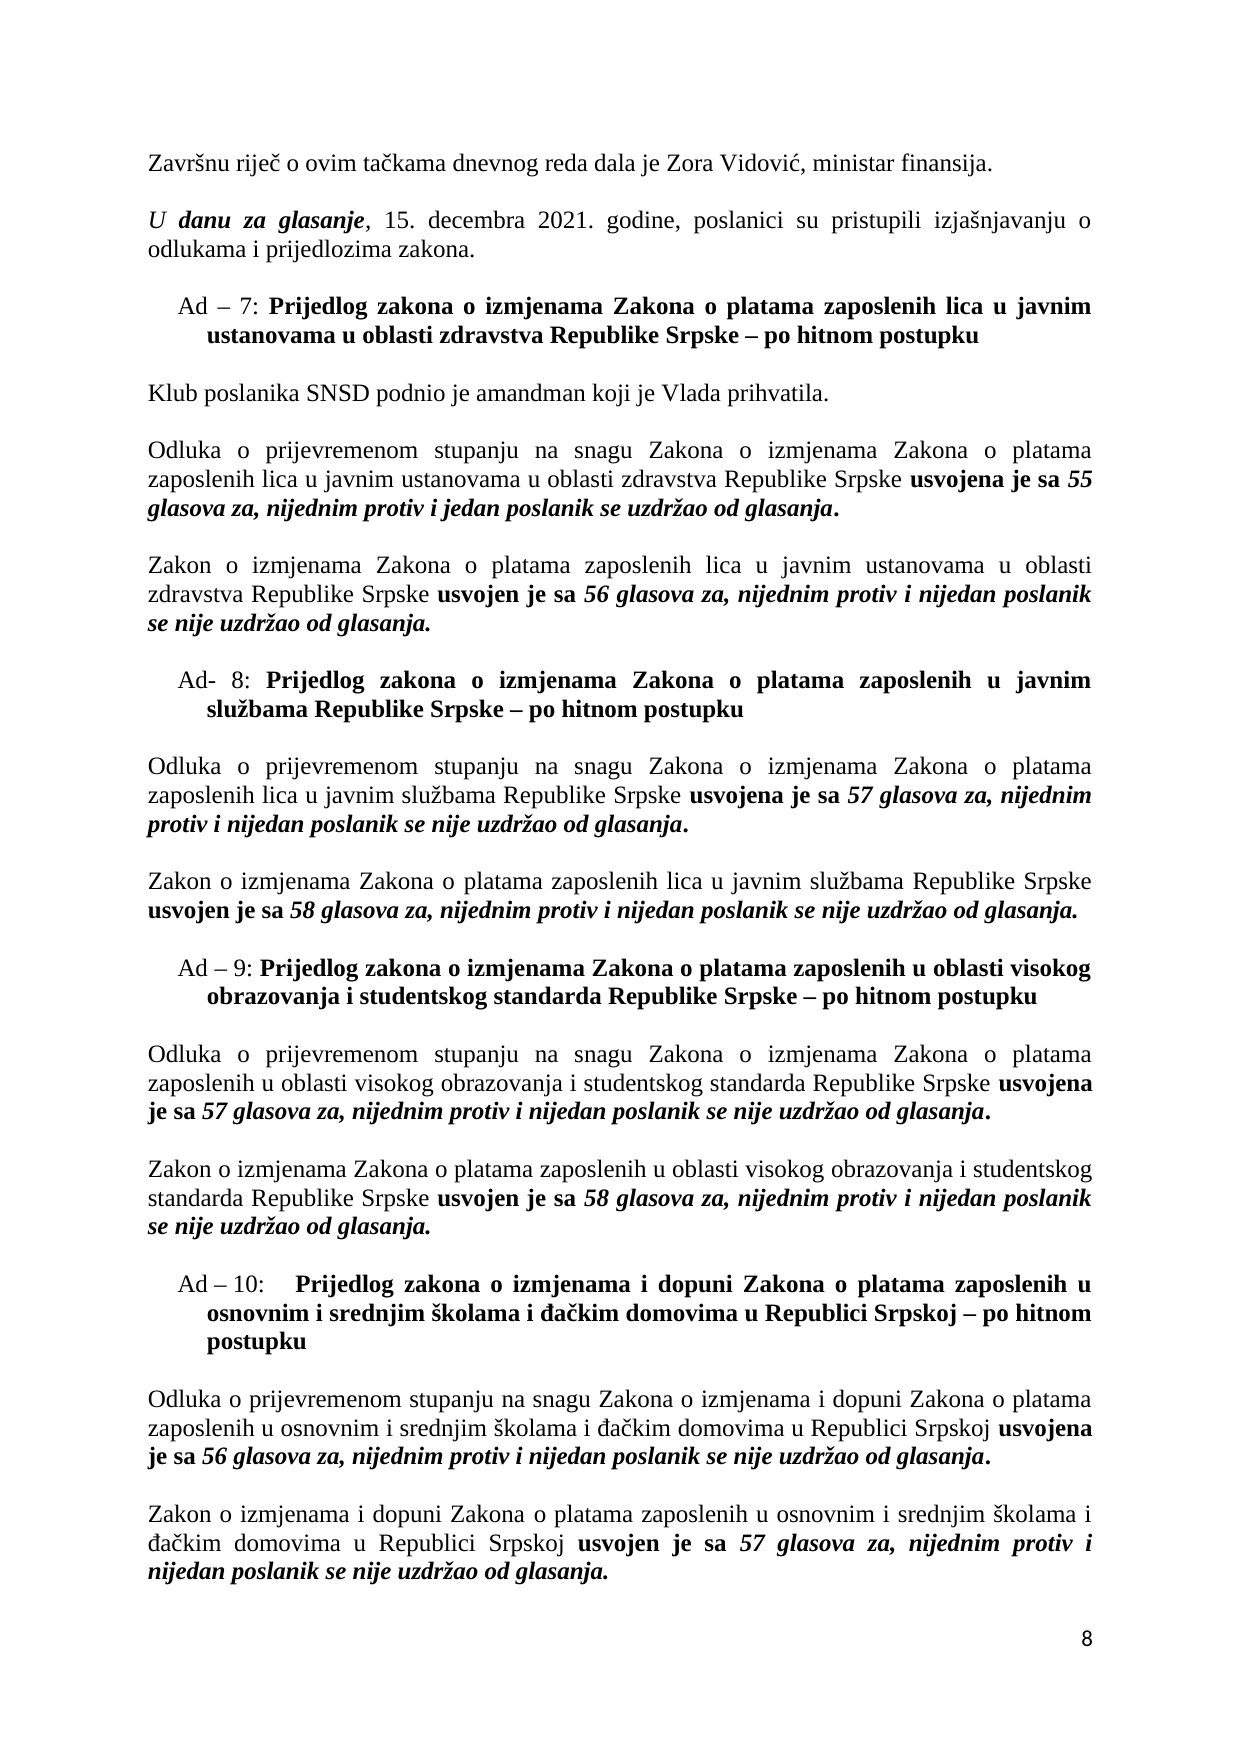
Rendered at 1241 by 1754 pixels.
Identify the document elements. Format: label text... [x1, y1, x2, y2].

text Odluka o prijevremenom stupanju na snagu Zakona o izmjenama i dopuni Zakona o platama zaposlenih u osnovnim i srednjim školama i đačkim domovima u Republici Srpskoj usvojena je sa 56 glasova za, nijednim protiv i nijedan poslanik se nije uzdržao od glasanja. [148, 1384, 1093, 1470]
text Klub poslanika SNSD podnio je amandman koji je Vlada prihvatila. [148, 378, 1093, 406]
text Ad – 9: Prijedlog zakona o izmjenama Zakona o platama zaposlenih u oblasti visokog obrazovanja i studentskog standarda Republike Srpske – po hitnom postupku [177, 953, 1093, 1010]
text Odluka o prijevremenom stupanju na snagu Zakona o izmjenama Zakona o platama zaposlenih lica u javnim ustanovama u oblasti zdravstva Republike Srpske usvojena je sa 55 glasova za, nijednim protiv i jedan poslanik se uzdržao od glasanja. [148, 435, 1093, 521]
text Zakon o izmjenama Zakona o platama zaposlenih lica u javnim službama Republike Srpske usvojen je sa 58 glasova za, nijednim protiv i nijedan poslanik se nije uzdržao od glasanja. [148, 866, 1093, 924]
text Ad – 10: Prijedlog zakona o izmjenama i dopuni Zakona o platama zaposlenih u osnovnim i srednjim školama i đačkim domovima u Republici Srpskoj – po hitnom postupku [177, 1269, 1093, 1355]
text Zakon o izmjenama Zakona o platama zaposlenih u oblasti visokog obrazovanja i studentskog standarda Republike Srpske usvojen je sa 58 glasova za, nijednim protiv i nijedan poslanik se nije uzdržao od glasanja. [148, 1154, 1093, 1240]
text Zakon o izmjenama i dopuni Zakona o platama zaposlenih u osnovnim i srednjim školama i đačkim domovima u Republici Srpskoj usvojen je sa 57 glasova za, nijednim protiv i nijedan poslanik se nije uzdržao od glasanja. [148, 1499, 1093, 1585]
text Odluka o prijevremenom stupanju na snagu Zakona o izmjenama Zakona o platama zaposlenih lica u javnim službama Republike Srpske usvojena je sa 57 glasova za, nijednim protiv i nijedan poslanik se nije uzdržao od glasanja. [148, 751, 1093, 838]
text Ad- 8: Prijedlog zakona o izmjenama Zakona o platama zaposlenih u javnim službama Republike Srpske – po hitnom postupku [177, 665, 1093, 723]
text U danu za glasanje, 15. decembra 2021. godine, poslanici su pristupili izjašnjavanju o odlukama i prijedlozima zakona. [148, 205, 1093, 263]
text Zakon o izmjenama Zakona o platama zaposlenih lica u javnim ustanovama u oblasti zdravstva Republike Srpske usvojen je sa 56 glasova za, nijednim protiv i nijedan poslanik se nije uzdržao od glasanja. [148, 550, 1093, 636]
text Ad – 7: Prijedlog zakona o izmjenama Zakona o platama zaposlenih lica u javnim ustanovama u oblasti zdravstva Republike Srpske – po hitnom postupku [177, 291, 1093, 349]
text Odluka o prijevremenom stupanju na snagu Zakona o izmjenama Zakona o platama zaposlenih u oblasti visokog obrazovanja i studentskog standarda Republike Srpske usvojena je sa 57 glasova za, nijednim protiv i nijedan poslanik se nije uzdržao od glasanja. [148, 1039, 1093, 1125]
text Završnu riječ o ovim tačkama dnevnog reda dala je Zora Vidović, ministar finansija. [148, 148, 1093, 176]
